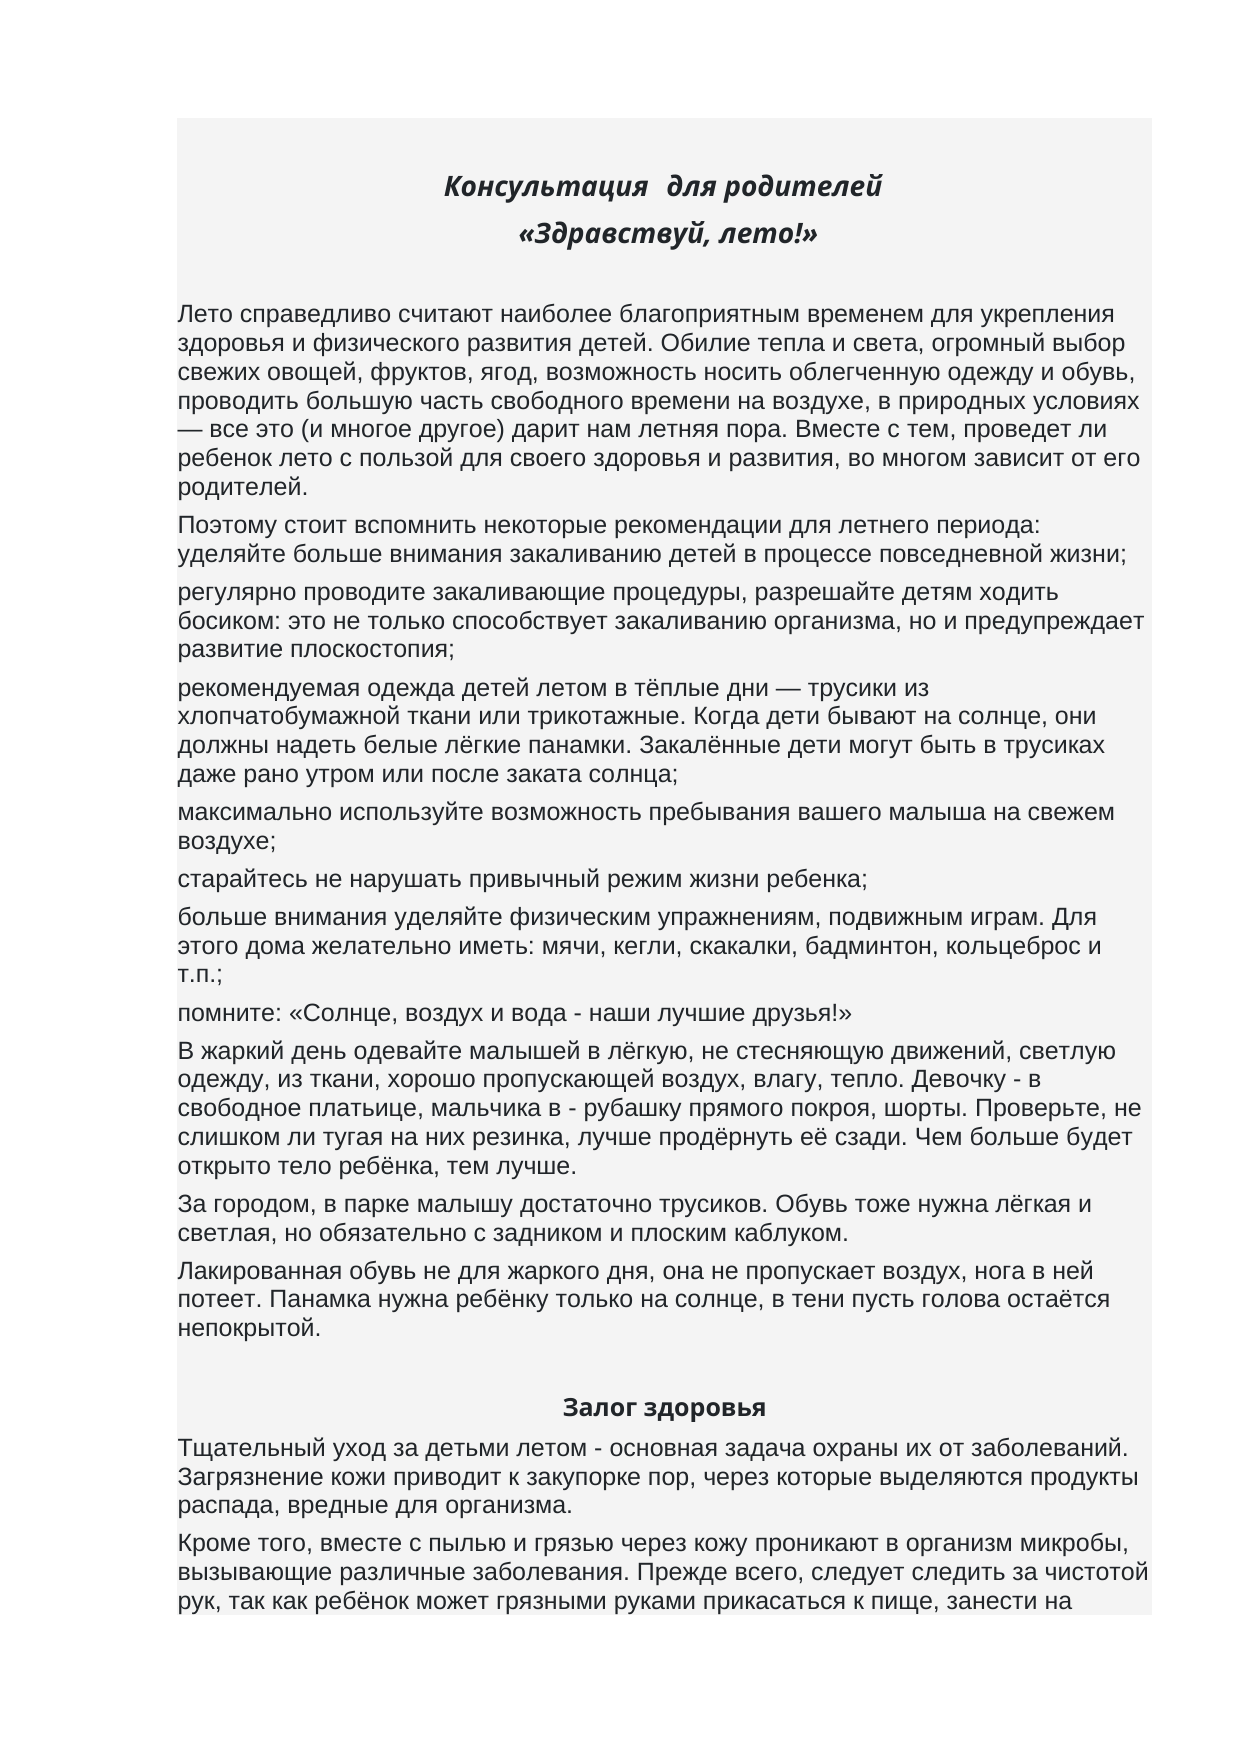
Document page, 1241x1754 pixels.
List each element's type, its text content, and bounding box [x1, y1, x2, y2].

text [177, 1528, 1152, 1615]
text Лакированная обувь не для жаркого дня, она не пропускает воздух, нога в ней потеет. Панамка нужна ребёнку только на солнце, в тени пусть голова остаётся непокрытой. [177, 1256, 1152, 1342]
text Поэтому стоит вспомнить некоторые рекомендации для летнего периода: уделяйте больше внимания закаливанию детей в процессе повседневной жизни; [177, 510, 1152, 567]
text Тщательный уход за детьми летом - основная задача охраны их от заболеваний. Загрязнение кожи приводит к закупорке пор, через которые выделяются продукты распада, вредные для организма. [177, 1433, 1152, 1519]
text старайтесь не нарушать привычный режим жизни ребенка; [177, 864, 1152, 892]
text помните: «Солнце, воздух и вода - наши лучшие друзья!» [177, 997, 1152, 1026]
text Консультация для родителей [177, 166, 1152, 204]
text максимально используйте возможность пребывания вашего малыша на свежем воздухе; [177, 797, 1152, 854]
text рекомендуемая одежда детей летом в тёплые дни — трусики из хлопчатобумажной ткани или трикотажные. Когда дети бывают на солнце, они должны надеть белые лёгкие панамки. Закалённые дети могут быть в трусиках даже рано утром или после заката солнца; [177, 672, 1152, 787]
text Залог здоровья [177, 1389, 1152, 1423]
text В жаркий день одевайте малышей в лёгкую, не стесняющую движений, светлую одежду, из ткани, хорошо пропускающей воздух, влагу, тепло. Девочку - в свободное платьице, мальчика в - рубашку прямого покроя, шорты. Проверьте, не слишком ли тугая на них резинка, лучше продёрнуть её сзади. Чем больше будет открыто тело ребёнка, тем лучше. [177, 1036, 1152, 1179]
text регулярно проводите закаливающие процедуры, разрешайте детям ходить босиком: это не только способствует закаливанию организма, но и предупреждает развитие плоскостопия; [177, 577, 1152, 663]
text Лето справедливо считают наиболее благоприятным временем для укрепления здоровья и физического развития детей. Обилие тепла и света, огромный выбор свежих овощей, фруктов, ягод, возможность носить облегченную одежду и обувь, проводить большую часть свободного времени на воздухе, в природных условиях — все это (и многое другое) дарит нам летняя пора. Вместе с тем, проведет ли ребенок лето с пользой для своего здоровья и развития, во многом зависит от его родителей. [177, 299, 1152, 501]
text За городом, в парке малышу достаточно трусиков. Обувь тоже нужна лёгкая и светлая, но обязательно с задником и плоским каблуком. [177, 1189, 1152, 1246]
text больше внимания уделяйте физическим упражнениям, подвижным играм. Для этого дома желательно иметь: мячи, кегли, скакалки, бадминтон, кольцеброс и т.п.; [177, 902, 1152, 988]
text «Здравствуй, лето!» [177, 213, 1152, 252]
